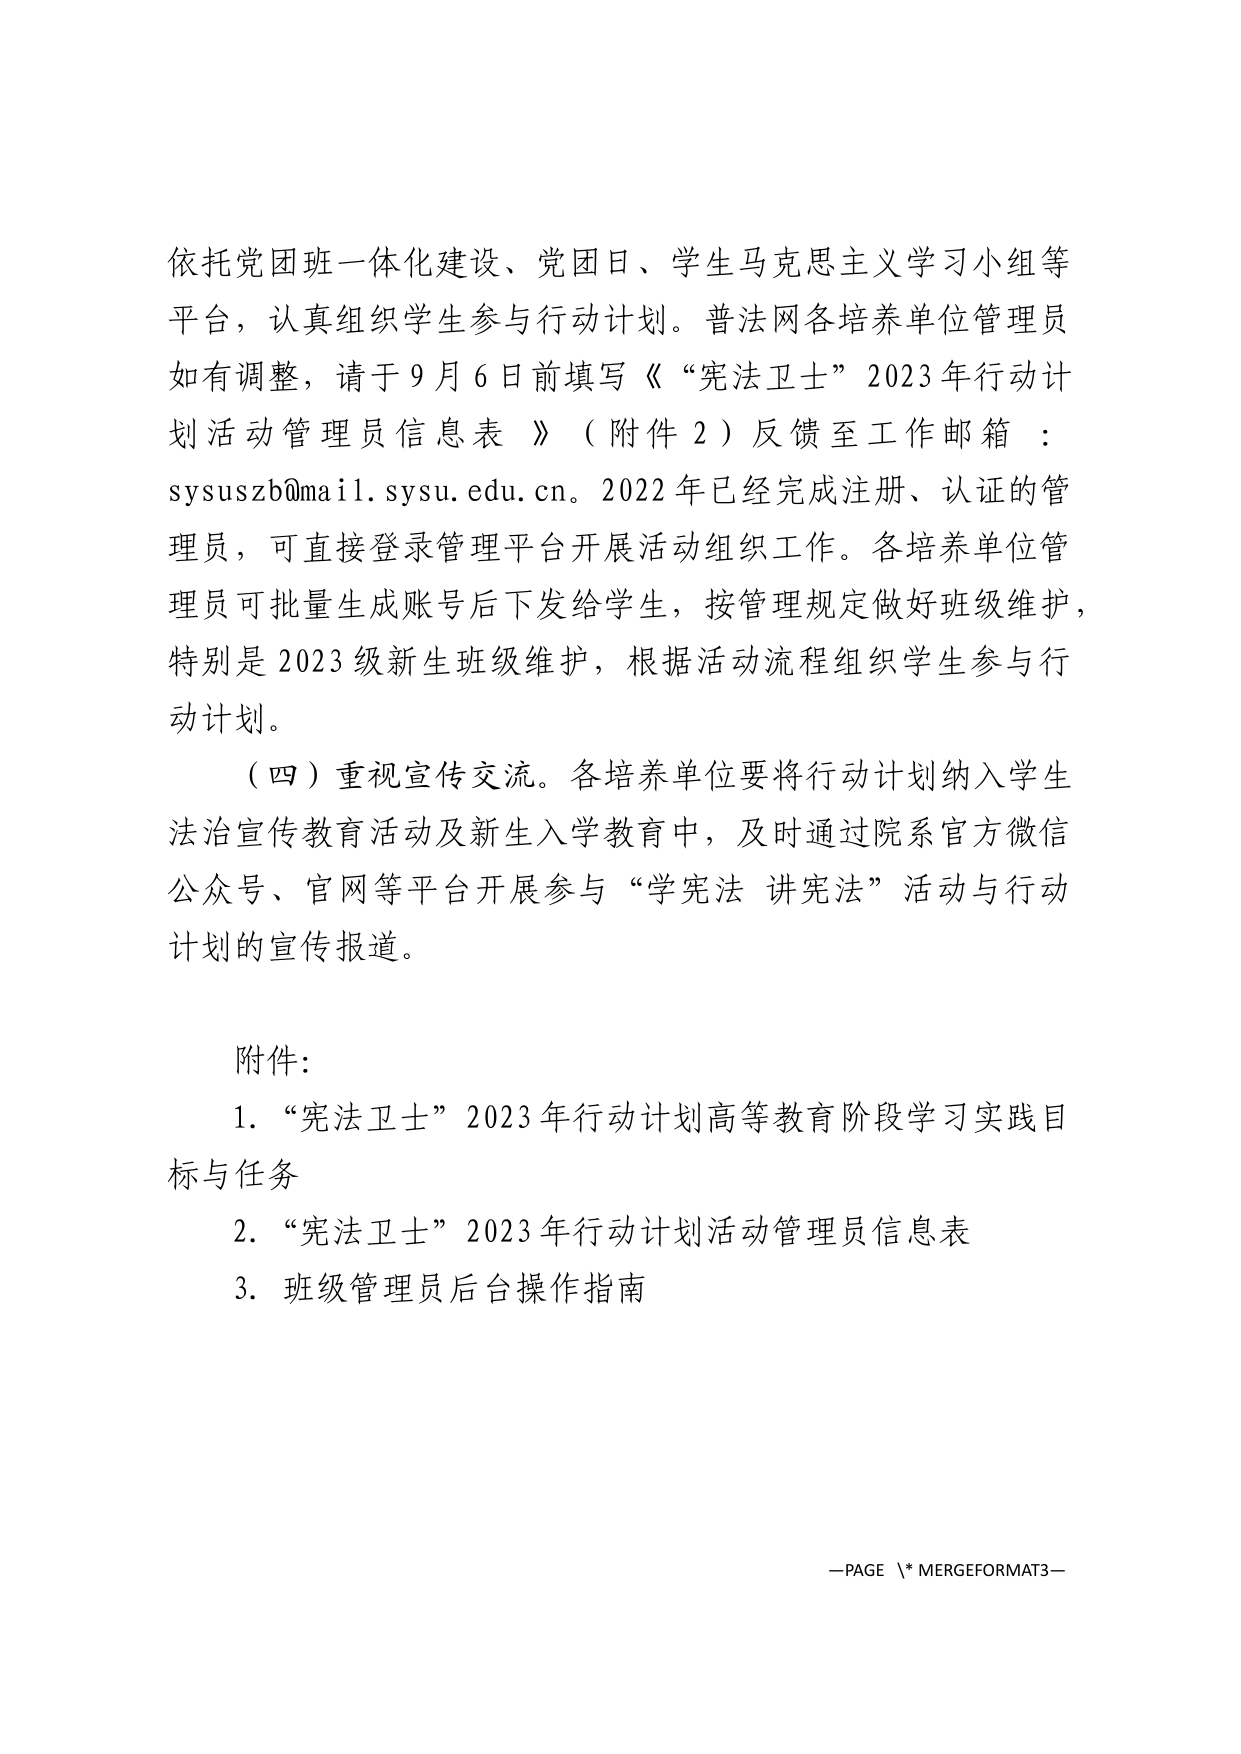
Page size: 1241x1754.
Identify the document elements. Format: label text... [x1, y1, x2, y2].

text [167, 241, 1074, 735]
text 2.“宪法卫士”2023年行动计划活动管理员信息表 [167, 1210, 1074, 1248]
text （四）重视宣传交流。各培养单位要将行动计划纳入学生法治宣传教育活动及新生入学教育中，及时通过院系官方微信公众号、官网等平台开展参与“学宪法 讲宪法”活动与行动计划的宣传报道。 [167, 754, 1074, 963]
text 附件： [167, 1039, 1074, 1077]
text 3. 班级管理员后台操作指南 [167, 1267, 1074, 1305]
text 1.“宪法卫士”2023年行动计划高等教育阶段学习实践目标与任务 [167, 1096, 1074, 1191]
